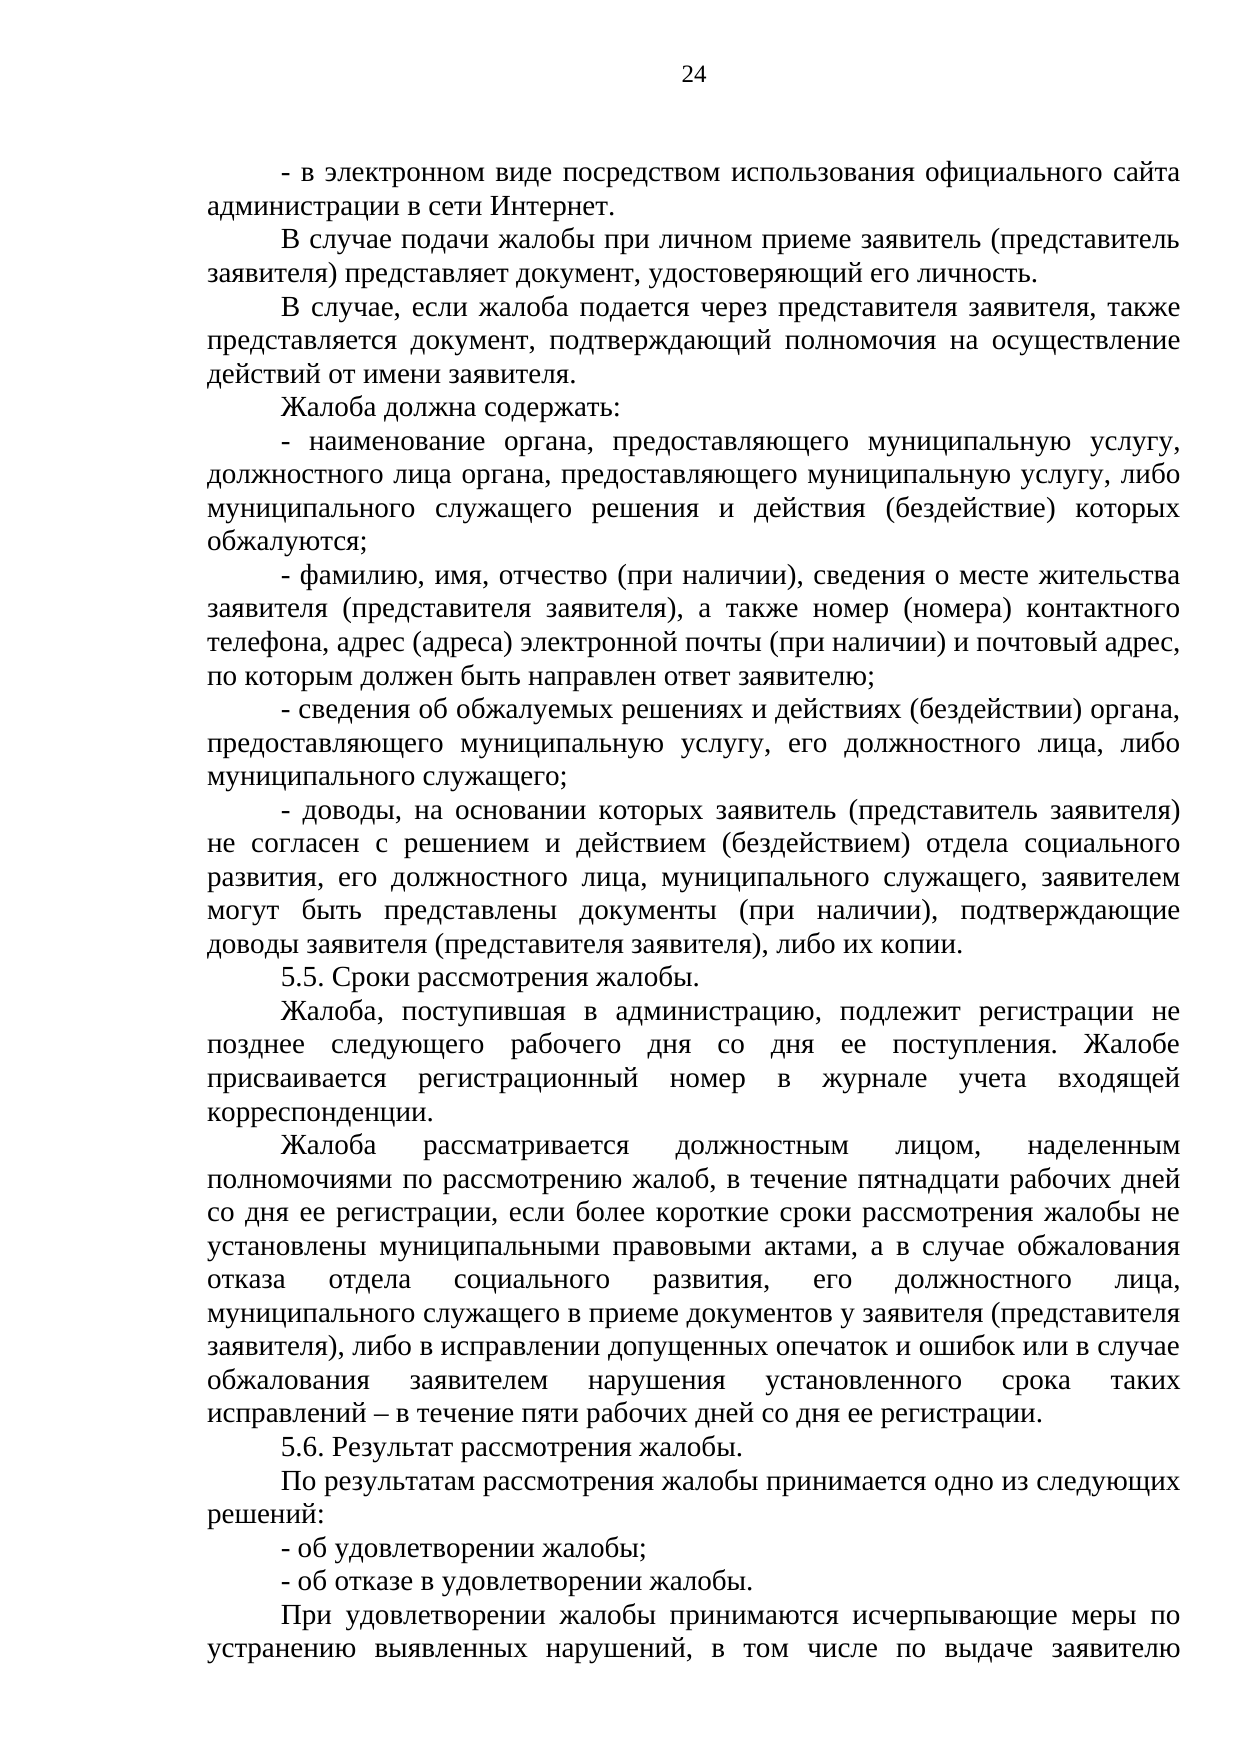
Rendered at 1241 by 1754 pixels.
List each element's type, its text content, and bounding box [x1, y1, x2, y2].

text - фамилию, имя, отчество (при наличии), сведения о месте жительства заявителя (представителя заявителя), а также номер (номера) контактного телефона, адрес (адреса) электронной почты (при наличии) и почтовый адрес, по которым должен быть направлен ответ заявителю; [207, 557, 1181, 691]
text 5.6. Результат рассмотрения жалобы. [207, 1429, 1181, 1463]
text - в электронном виде посредством использования официального сайта администрации в сети Интернет. [207, 154, 1181, 222]
text Жалоба должна содержать: [207, 389, 1181, 423]
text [207, 1597, 1181, 1664]
text В случае подачи жалобы при личном приеме заявитель (представитель заявителя) представляет документ, удостоверяющий его личность. [207, 222, 1181, 289]
text В случае, если жалоба подается через представителя заявителя, также представляется документ, подтверждающий полномочия на осуществление действий от имени заявителя. [207, 289, 1181, 389]
text - об удовлетворении жалобы; [207, 1530, 1181, 1563]
text По результатам рассмотрения жалобы принимается одно из следующих решений: [207, 1463, 1181, 1530]
text Жалоба рассматривается должностным лицом, наделенным полномочиями по рассмотрению жалоб, в течение пятнадцати рабочих дней со дня ее регистрации, если более короткие сроки рассмотрения жалобы не установлены муниципальными правовыми актами, а в случае обжалования отказа отдела социального развития, его должностного лица, муниципального служащего в приеме документов у заявителя (представителя заявителя), либо в исправлении допущенных опечаток и ошибок или в случае обжалования заявителем нарушения установленного срока таких исправлений – в течение пяти рабочих дней со дня ее регистрации. [207, 1127, 1181, 1429]
text - доводы, на основании которых заявитель (представитель заявителя) не согласен с решением и действием (бездействием) отдела социального развития, его должностного лица, муниципального служащего, заявителем могут быть представлены документы (при наличии), подтверждающие доводы заявителя (представителя заявителя), либо их копии. [207, 792, 1181, 959]
text - наименование органа, предоставляющего муниципальную услугу, должностного лица органа, предоставляющего муниципальную услугу, либо муниципального служащего решения и действия (бездействие) которых обжалуются; [207, 423, 1181, 557]
text - сведения об обжалуемых решениях и действиях (бездействии) органа, предоставляющего муниципальную услугу, его должностного лица, либо муниципального служащего; [207, 691, 1181, 792]
text Жалоба, поступившая в администрацию, подлежит регистрации не позднее следующего рабочего дня со дня ее поступления. Жалобе присваивается регистрационный номер в журнале учета входящей корреспонденции. [207, 993, 1181, 1127]
text 5.5. Сроки рассмотрения жалобы. [207, 959, 1181, 993]
text - об отказе в удовлетворении жалобы. [207, 1563, 1181, 1597]
